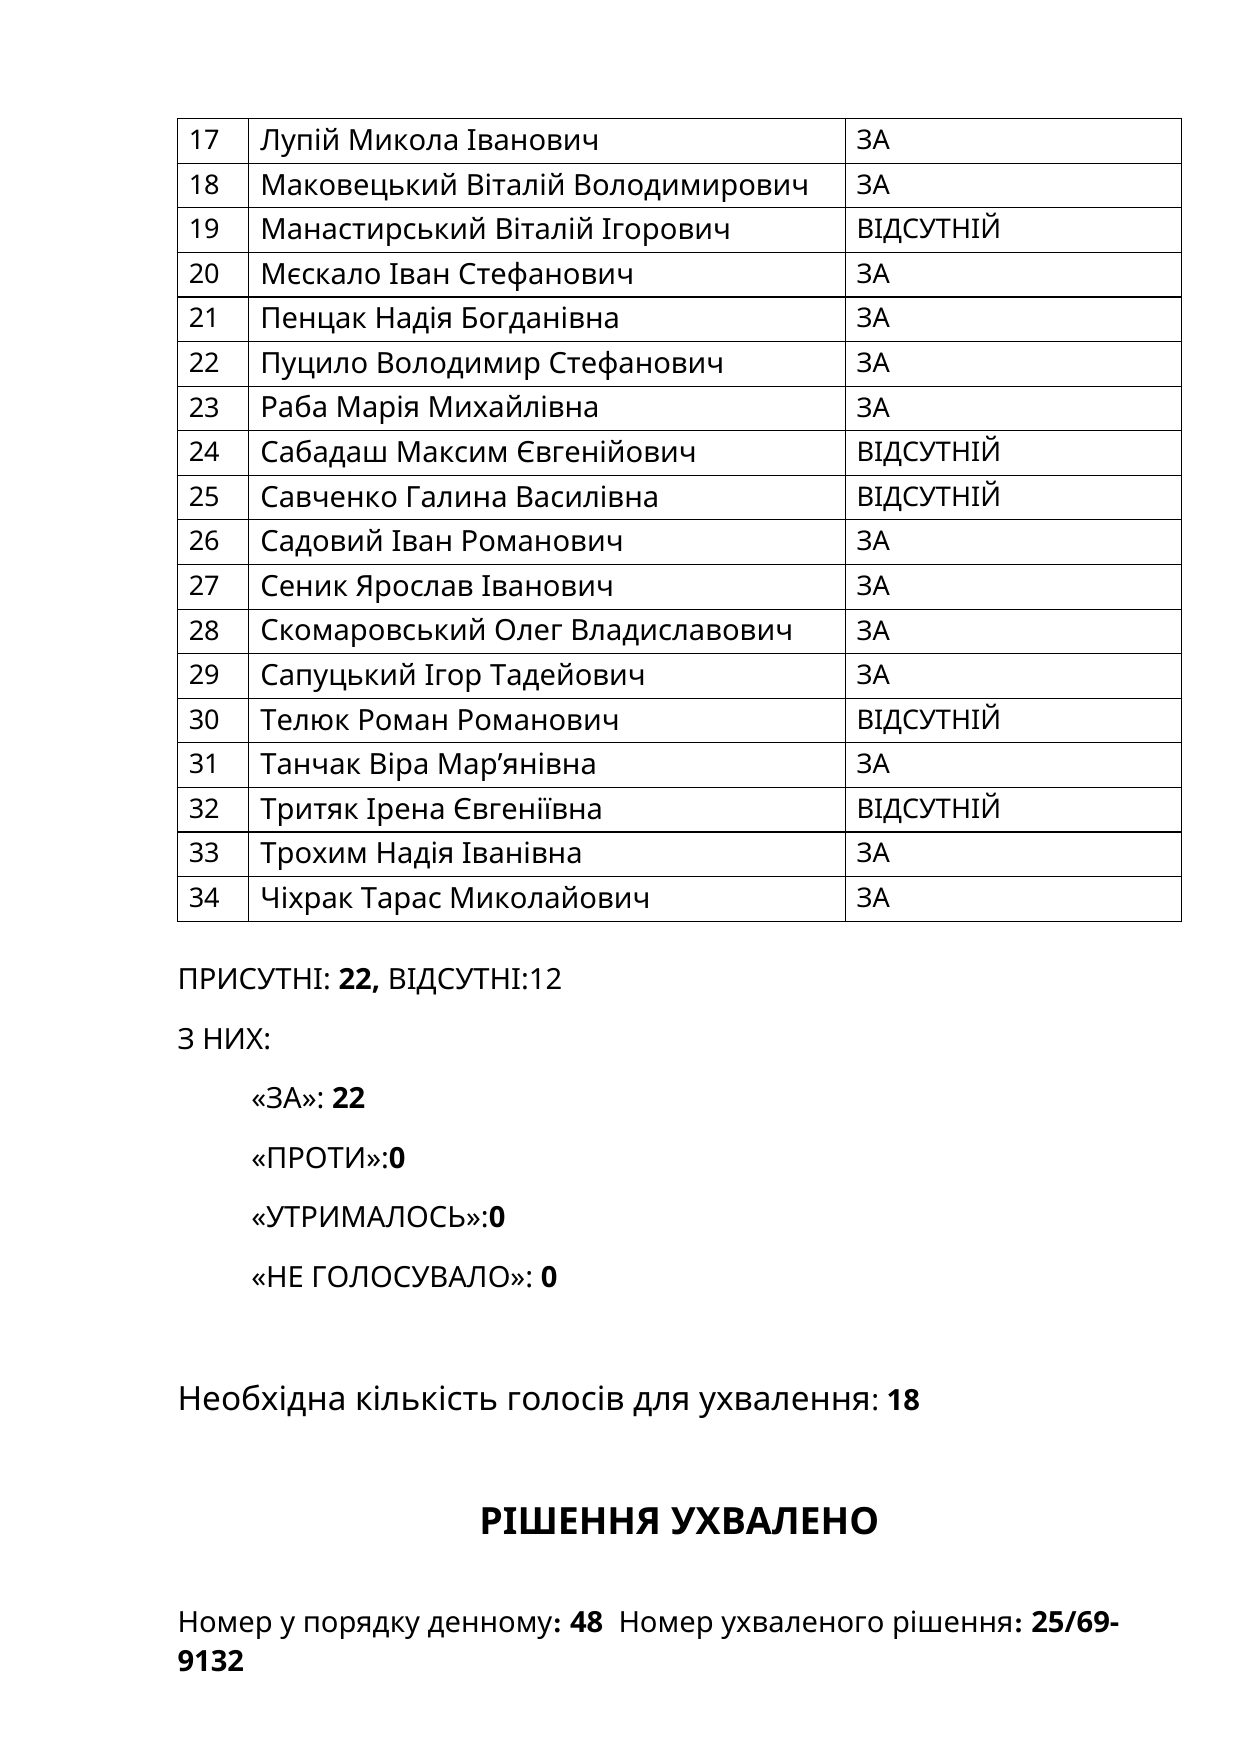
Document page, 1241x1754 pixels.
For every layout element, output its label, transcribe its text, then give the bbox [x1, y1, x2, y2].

table_cell Маковецький Віталій Володимирович [249, 164, 845, 207]
table_cell 31 [178, 743, 248, 787]
table_cell Телюк Роман Романович [249, 699, 845, 742]
table_cell 32 [178, 788, 248, 831]
table_cell 34 [178, 877, 248, 921]
table_cell 29 [178, 654, 248, 698]
table_cell 27 [178, 565, 248, 608]
table_cell Трохим Надія Іванівна [249, 833, 845, 876]
text «УТРИМАЛОСЬ»:0 [177, 1196, 1181, 1236]
table_cell ЗА [846, 520, 1181, 564]
table_cell Садовий Іван Романович [249, 520, 845, 564]
table_cell 23 [178, 387, 248, 430]
table_cell ВІДСУТНІЙ [846, 699, 1181, 742]
table_cell ЗА [846, 342, 1181, 386]
text ПРИСУТНІ: 22, ВІДСУТНІ:12 [177, 958, 1181, 998]
text РІШЕННЯ УХВАЛЕНО [177, 1494, 1181, 1545]
table_cell 21 [178, 298, 248, 341]
table_cell Сеник Ярослав Іванович [249, 565, 845, 608]
table_cell ЗА [846, 565, 1181, 608]
table_cell 19 [178, 208, 248, 252]
table_cell 33 [178, 833, 248, 876]
table_cell 24 [178, 431, 248, 475]
table_cell Раба Марія Михайлівна [249, 387, 845, 430]
table_cell Чіхрак Тарас Миколайович [249, 877, 845, 921]
table_cell ЗА [846, 164, 1181, 207]
table_cell ЗА [846, 387, 1181, 430]
table_cell 30 [178, 699, 248, 742]
table_cell ЗА [846, 743, 1181, 787]
text «НЕ ГОЛОСУВАЛО»: 0 [177, 1256, 1181, 1296]
table_cell ЗА [846, 654, 1181, 698]
table_cell Танчак Віра Мар’янівна [249, 743, 845, 787]
text З НИХ: [177, 1018, 1181, 1058]
table_cell Сабадаш Максим Євгенійович [249, 431, 845, 475]
table_cell Лупій Микола Іванович [249, 119, 845, 163]
text «ПРОТИ»:0 [177, 1137, 1181, 1177]
table_cell ВІДСУТНІЙ [846, 788, 1181, 831]
table_cell Манастирський Віталій Ігорович [249, 208, 845, 252]
table_cell 22 [178, 342, 248, 386]
table_cell ВІДСУТНІЙ [846, 208, 1181, 252]
table_cell 20 [178, 253, 248, 296]
table_cell ЗА [846, 833, 1181, 876]
table_cell 28 [178, 610, 248, 653]
table_cell ЗА [846, 119, 1181, 163]
table_cell Мєскало Іван Стефанович [249, 253, 845, 296]
table_cell ВІДСУТНІЙ [846, 431, 1181, 475]
table_cell 18 [178, 164, 248, 207]
table_cell ЗА [846, 610, 1181, 653]
table_cell 26 [178, 520, 248, 564]
table_cell ЗА [846, 877, 1181, 921]
table_cell ЗА [846, 298, 1181, 341]
table_cell Савченко Галина Василівна [249, 476, 845, 519]
table_cell ЗА [846, 253, 1181, 296]
table_cell 25 [178, 476, 248, 519]
table_cell Пуцило Володимир Стефанович [249, 342, 845, 386]
table_cell Пенцак Надія Богданівна [249, 298, 845, 341]
table_cell Скомаровський Олег Владиславович [249, 610, 845, 653]
table_cell ВІДСУТНІЙ [846, 476, 1181, 519]
table_cell 17 [178, 119, 248, 163]
table_cell Тритяк Ірена Євгеніївна [249, 788, 845, 831]
table_cell Сапуцький Ігор Тадейович [249, 654, 845, 698]
text «ЗА»: 22 [177, 1077, 1181, 1117]
text Необхідна кількість голосів для ухвалення: 18 [177, 1375, 1181, 1420]
